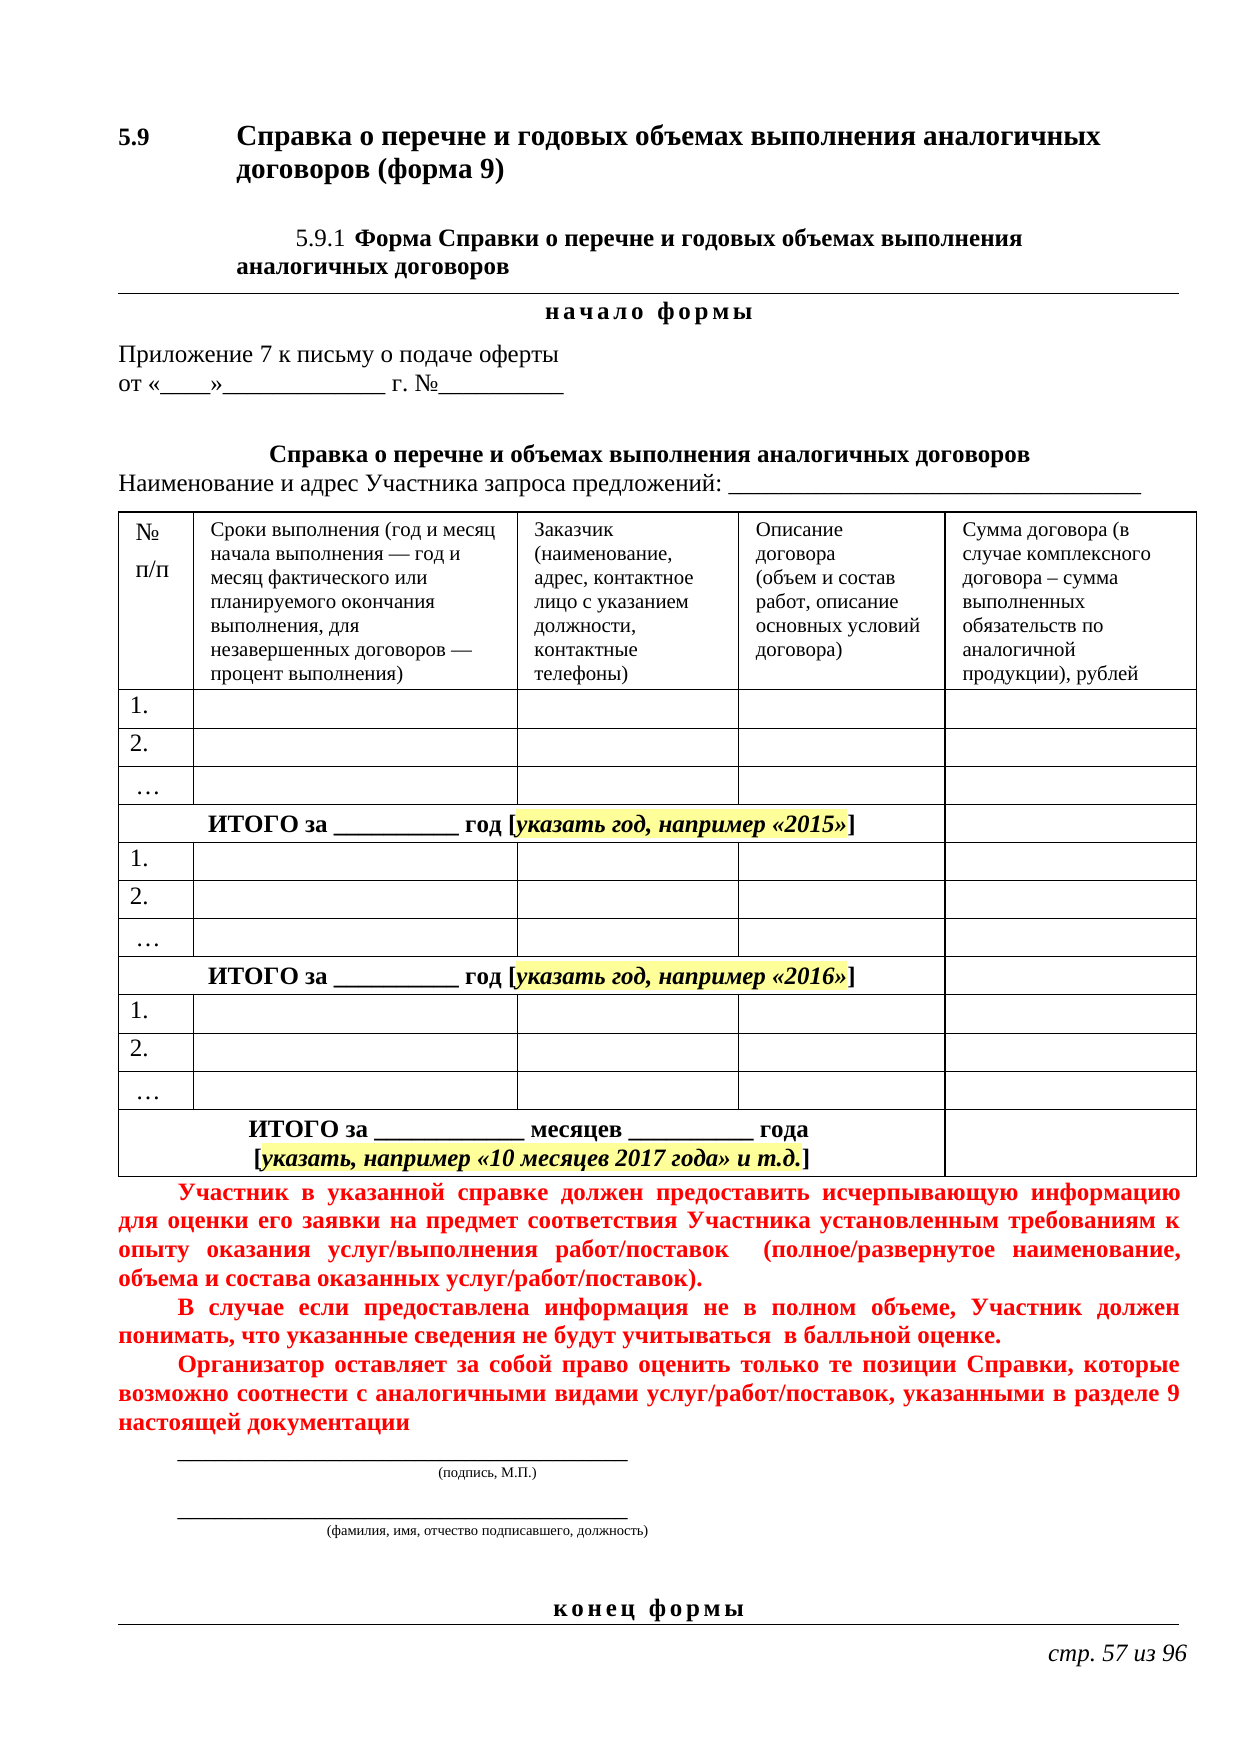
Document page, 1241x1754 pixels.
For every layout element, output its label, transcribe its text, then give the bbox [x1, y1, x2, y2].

table_cell … [119, 1072, 193, 1109]
text ____________________________________ [118, 1435, 1181, 1464]
text Форма Справки о перечне и годовых объемах выполнения аналогичных договоров [236, 223, 1181, 280]
table_cell [946, 767, 1196, 804]
text начало формы [118, 294, 1179, 324]
table_cell [518, 690, 738, 727]
table_cell [946, 805, 1196, 842]
table_cell [119, 1034, 193, 1071]
table_cell [518, 1034, 738, 1071]
text Справка о перечне и объемах выполнения аналогичных договоров [118, 439, 1181, 468]
table_header Сумма договора (в случае комплексного договора – сумма выполненных обязательств по аналогичной продукции), рублей [946, 513, 1196, 689]
table_cell [194, 995, 517, 1032]
table_cell ИТОГО за __________ год [указать год, например «2016»] [119, 957, 944, 994]
table_cell [946, 881, 1196, 918]
table_cell [946, 1110, 1196, 1176]
table_cell ИТОГО за __________ год [указать год, например «2015»] [119, 805, 944, 842]
text Приложение 7 к письму о подаче оферты от «____»_____________ г. №__________ [118, 339, 1181, 396]
table_cell … [119, 767, 193, 804]
table_cell [946, 690, 1196, 727]
table_cell [946, 957, 1196, 994]
table_header № п/п [119, 513, 193, 689]
table_cell [518, 1072, 738, 1109]
table_cell [518, 767, 738, 804]
table_cell [194, 881, 517, 918]
text (фамилия, имя, отчество подписавшего, должность) [118, 1522, 797, 1550]
table_cell [194, 1034, 517, 1071]
text ____________________________________ [118, 1493, 1181, 1522]
text Участник в указанной справке должен предоставить исчерпывающую информацию для оценки его заявки на предмет соответствия Участника установленным требованиям к опыту оказания услуг/выполнения работ/поставок (полное/развернутое наименование, объема и состава оказанных услуг/работ/поставок). [118, 1177, 1181, 1292]
table_cell [194, 690, 517, 727]
text Наименование и адрес Участника запроса предложений: _________________________________ [118, 468, 1181, 497]
table_cell ИТОГО за ____________ месяцев __________ года [указать, например «10 месяцев 2017 года» и т.д.] [119, 1110, 944, 1176]
table_cell [194, 729, 517, 766]
table_cell [194, 919, 517, 956]
table_cell [739, 767, 944, 804]
table_cell [119, 690, 193, 727]
table_cell [194, 767, 517, 804]
table_header Описание договора (объем и состав работ, описание основных условий договора) [739, 513, 944, 689]
table_cell [119, 729, 193, 766]
table_cell … [119, 919, 193, 956]
text Организатор оставляет за собой право оценить только те позиции Справки, которые возможно соотнести с аналогичными видами услуг/работ/поставок, указанными в разделе 9 настоящей документации [118, 1349, 1181, 1435]
table_cell [518, 881, 738, 918]
table_header Заказчик (наименование, адрес, контактное лицо с указанием должности, контактные телефоны) [518, 513, 738, 689]
table_cell [946, 919, 1196, 956]
table_cell [739, 1072, 944, 1109]
table_cell [946, 1072, 1196, 1109]
table_cell [946, 843, 1196, 880]
table_cell [518, 919, 738, 956]
text (подпись, М.П.) [118, 1464, 797, 1493]
table_cell [194, 843, 517, 880]
text В случае если предоставлена информация не в полном объеме, Участник должен понимать, что указанные сведения не будут учитываться в балльной оценке. [118, 1292, 1181, 1349]
table_cell [119, 881, 193, 918]
table_cell [739, 1034, 944, 1071]
table_cell [119, 843, 193, 880]
table_cell [739, 995, 944, 1032]
table_cell [739, 843, 944, 880]
subtitle Справка о перечне и годовых объемах выполнения аналогичных договоров (форма 9) [118, 118, 1181, 185]
table_cell [946, 995, 1196, 1032]
table_cell [518, 843, 738, 880]
table_cell [739, 919, 944, 956]
table_cell [518, 729, 738, 766]
table_cell [946, 1034, 1196, 1071]
table_cell [119, 995, 193, 1032]
table_cell [194, 1072, 517, 1109]
table_cell [739, 881, 944, 918]
text конец формы [118, 1593, 1179, 1624]
table_cell [739, 729, 944, 766]
table_cell [739, 690, 944, 727]
table_header Сроки выполнения (год и месяц начала выполнения — год и месяц фактического или планируемого окончания выполнения, для незавершенных договоров — процент выполнения) [194, 513, 517, 689]
table_cell [518, 995, 738, 1032]
table_cell [946, 729, 1196, 766]
